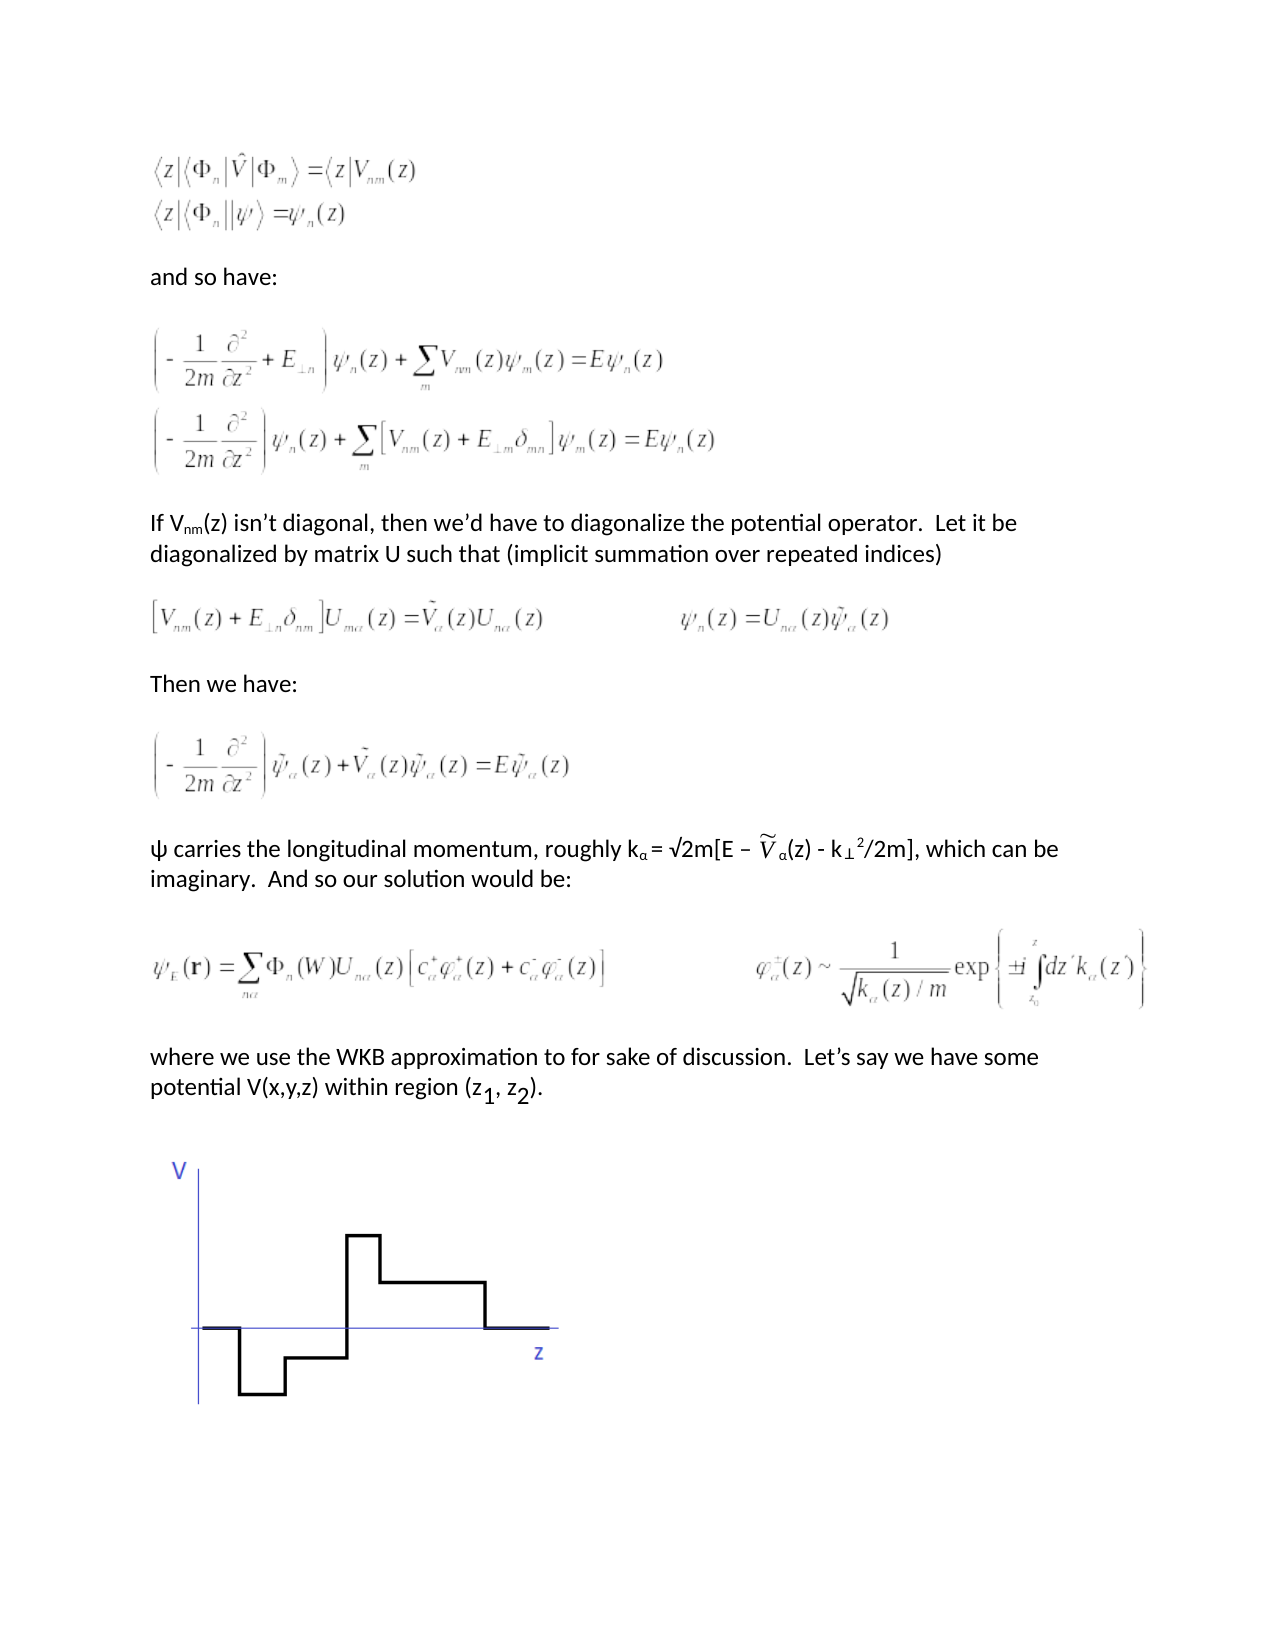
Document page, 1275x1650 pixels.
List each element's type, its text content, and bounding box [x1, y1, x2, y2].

text where we use the WKB approximation to for sake of discussion. Let’s say we have some potential V(x,y,z) within region (z1, z2). [150, 1041, 1125, 1110]
text If Vnm(z) isn’t diagonal, then we’d have to diagonalize the potential operator. Let it be diagonalized by matrix U such that (implicit summation over repeated indices) [150, 507, 1125, 568]
picture [150, 1138, 569, 1426]
text Then we have: [150, 668, 1125, 698]
text and so have: [150, 261, 1125, 292]
text ψ carries the longitudinal momentum, roughly kα = √2m[E – α(z) - kꓕ2/2m], which can be imaginary. And so our solution would be: [150, 833, 1125, 894]
